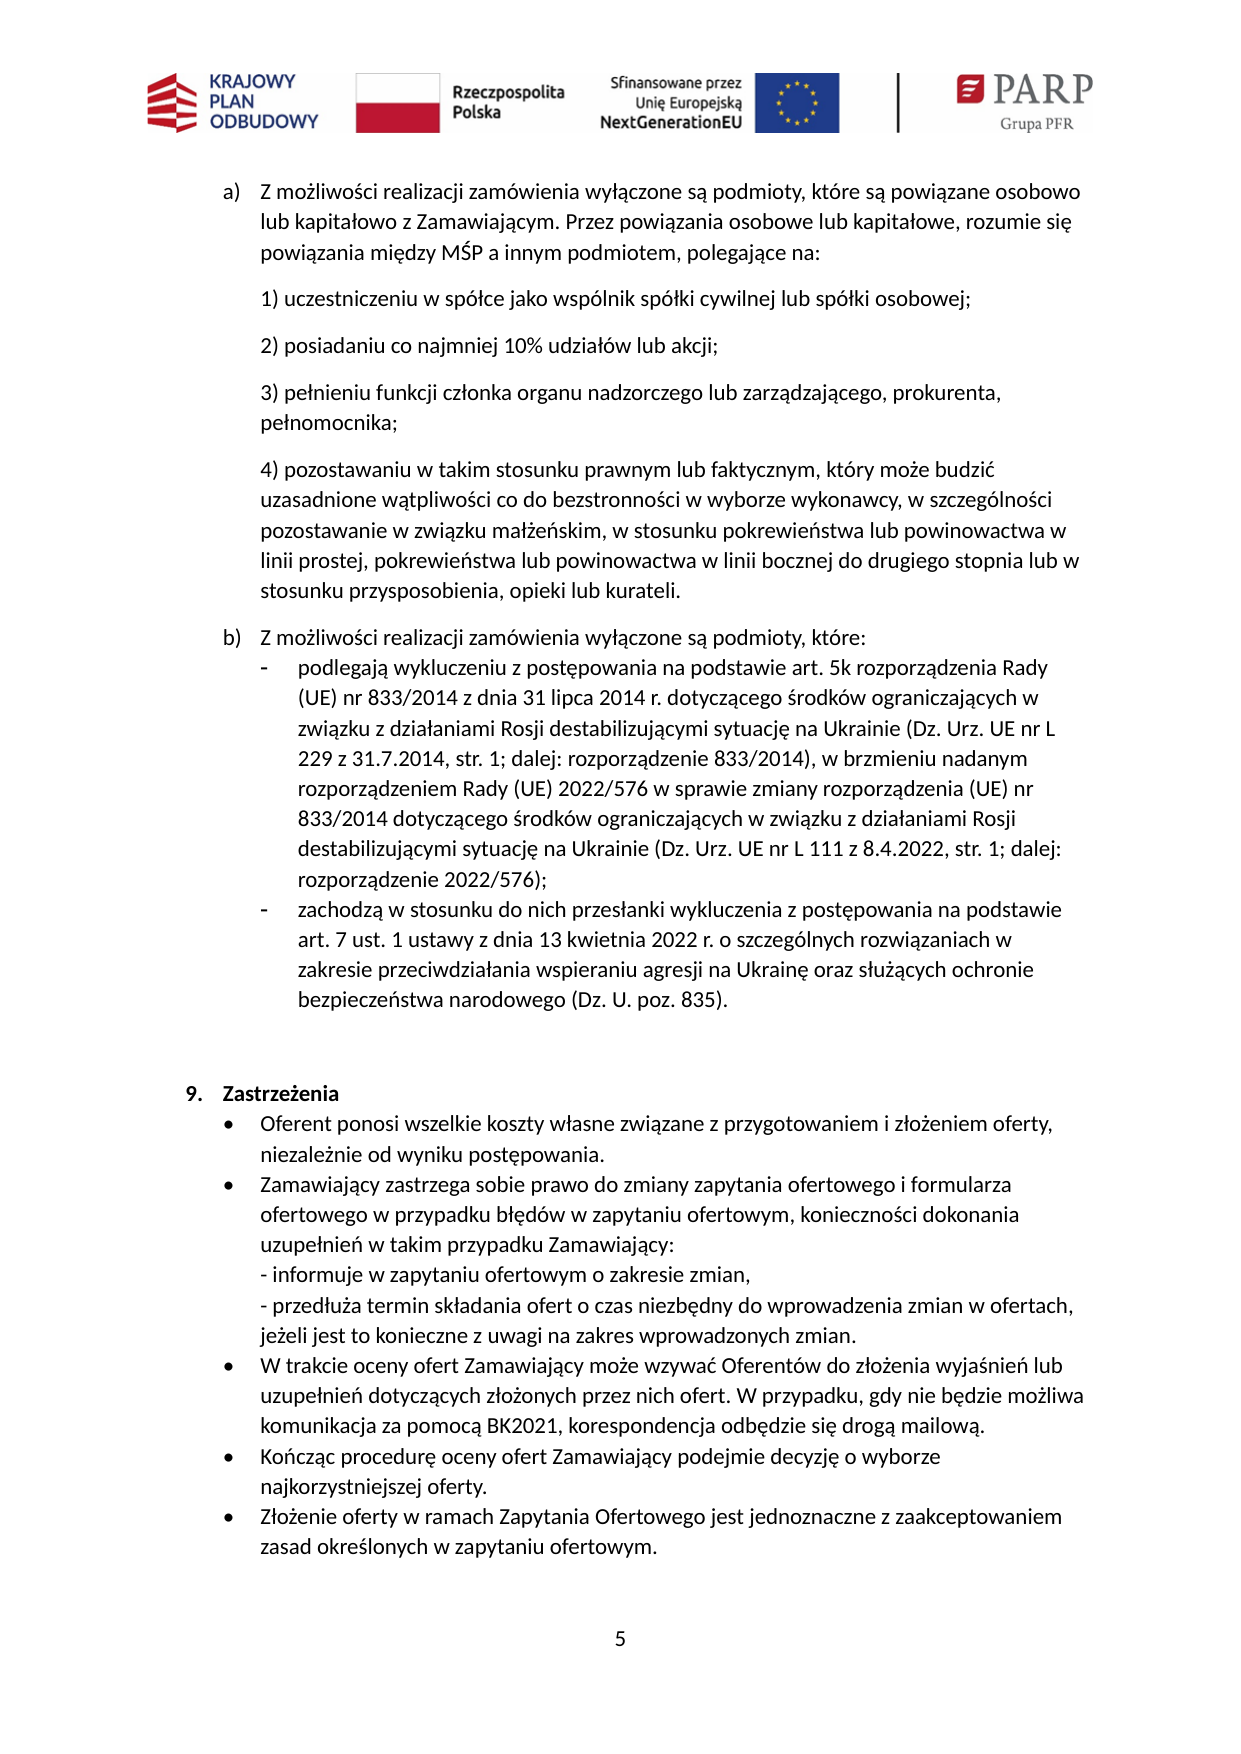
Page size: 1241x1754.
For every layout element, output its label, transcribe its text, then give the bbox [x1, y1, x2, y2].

list Z możliwości realizacji zamówienia wyłączone są podmioty, które są powiązane osobowo lub kapitałowo z Zamawiającym. Przez powiązania osobowe lub kapitałowe, rozumie się powiązania między MŚP a innym podmiotem, polegające na: [223, 177, 1093, 266]
list Zamawiający zastrzega sobie prawo do zmiany zapytania ofertowego i formularza ofertowego w przypadku błędów w zapytaniu ofertowym, konieczności dokonania uzupełnień w takim przypadku Zamawiający: [223, 1170, 1093, 1258]
list podlegają wykluczeniu z postępowania na podstawie art. 5k rozporządzenia Rady (UE) nr 833/2014 z dnia 31 lipca 2014 r. dotyczącego środków ograniczających w związku z działaniami Rosji destabilizującymi sytuację na Ukrainie (Dz. Urz. UE nr L 229 z 31.7.2014, str. 1; dalej: rozporządzenie 833/2014), w brzmieniu nadanym rozporządzeniem Rady (UE) 2022/576 w sprawie zmiany rozporządzenia (UE) nr 833/2014 dotyczącego środków ograniczających w związku z działaniami Rosji destabilizującymi sytuację na Ukrainie (Dz. Urz. UE nr L 111 z 8.4.2022, str. 1; dalej: rozporządzenie 2022/576); [260, 653, 1093, 893]
list - informuje w zapytaniu ofertowym o zakresie zmian, [260, 1261, 1093, 1288]
text 3) pełnieniu funkcji członka organu nadzorczego lub zarządzającego, prokurenta, pełnomocnika; [260, 378, 1093, 436]
list Kończąc procedurę oceny ofert Zamawiający podejmie decyzję o wyborze najkorzystniejszej oferty. [223, 1442, 1093, 1500]
picture [147, 73, 1093, 133]
text 2) posiadaniu co najmniej 10% udziałów lub akcji; [260, 331, 1093, 359]
text 4) pozostawaniu w takim stosunku prawnym lub faktycznym, który może budzić uzasadnione wątpliwości co do bezstronności w wyborze wykonawcy, w szczególności pozostawanie w związku małżeńskim, w stosunku pokrewieństwa lub powinowactwa w linii prostej, pokrewieństwa lub powinowactwa w linii bocznej do drugiego stopnia lub w stosunku przysposobienia, opieki lub kurateli. [260, 455, 1093, 604]
list Oferent ponosi wszelkie koszty własne związane z przygotowaniem i złożeniem oferty, niezależnie od wyniku postępowania. [223, 1109, 1093, 1168]
list - przedłuża termin składania ofert o czas niezbędny do wprowadzenia zmian w ofertach, jeżeli jest to konieczne z uwagi na zakres wprowadzonych zmian. [260, 1291, 1093, 1349]
list Z możliwości realizacji zamówienia wyłączone są podmioty, które: [223, 623, 1093, 651]
list W trakcie oceny ofert Zamawiający może wzywać Oferentów do złożenia wyjaśnień lub uzupełnień dotyczących złożonych przez nich ofert. W przypadku, gdy nie będzie możliwa komunikacja za pomocą BK2021, korespondencja odbędzie się drogą mailową. [223, 1351, 1093, 1439]
list Złożenie oferty w ramach Zapytania Ofertowego jest jednoznaczne z zaakceptowaniem zasad określonych w zapytaniu ofertowym. [223, 1502, 1093, 1560]
text 1) uczestniczeniu w spółce jako wspólnik spółki cywilnej lub spółki osobowej; [260, 284, 1093, 312]
list Zastrzeżenia [185, 1079, 1093, 1107]
list zachodzą w stosunku do nich przesłanki wykluczenia z postępowania na podstawie art. 7 ust. 1 ustawy z dnia 13 kwietnia 2022 r. o szczególnych rozwiązaniach w zakresie przeciwdziałania wspieraniu agresji na Ukrainę oraz służących ochronie bezpieczeństwa narodowego (Dz. U. poz. 835). [260, 895, 1093, 1013]
